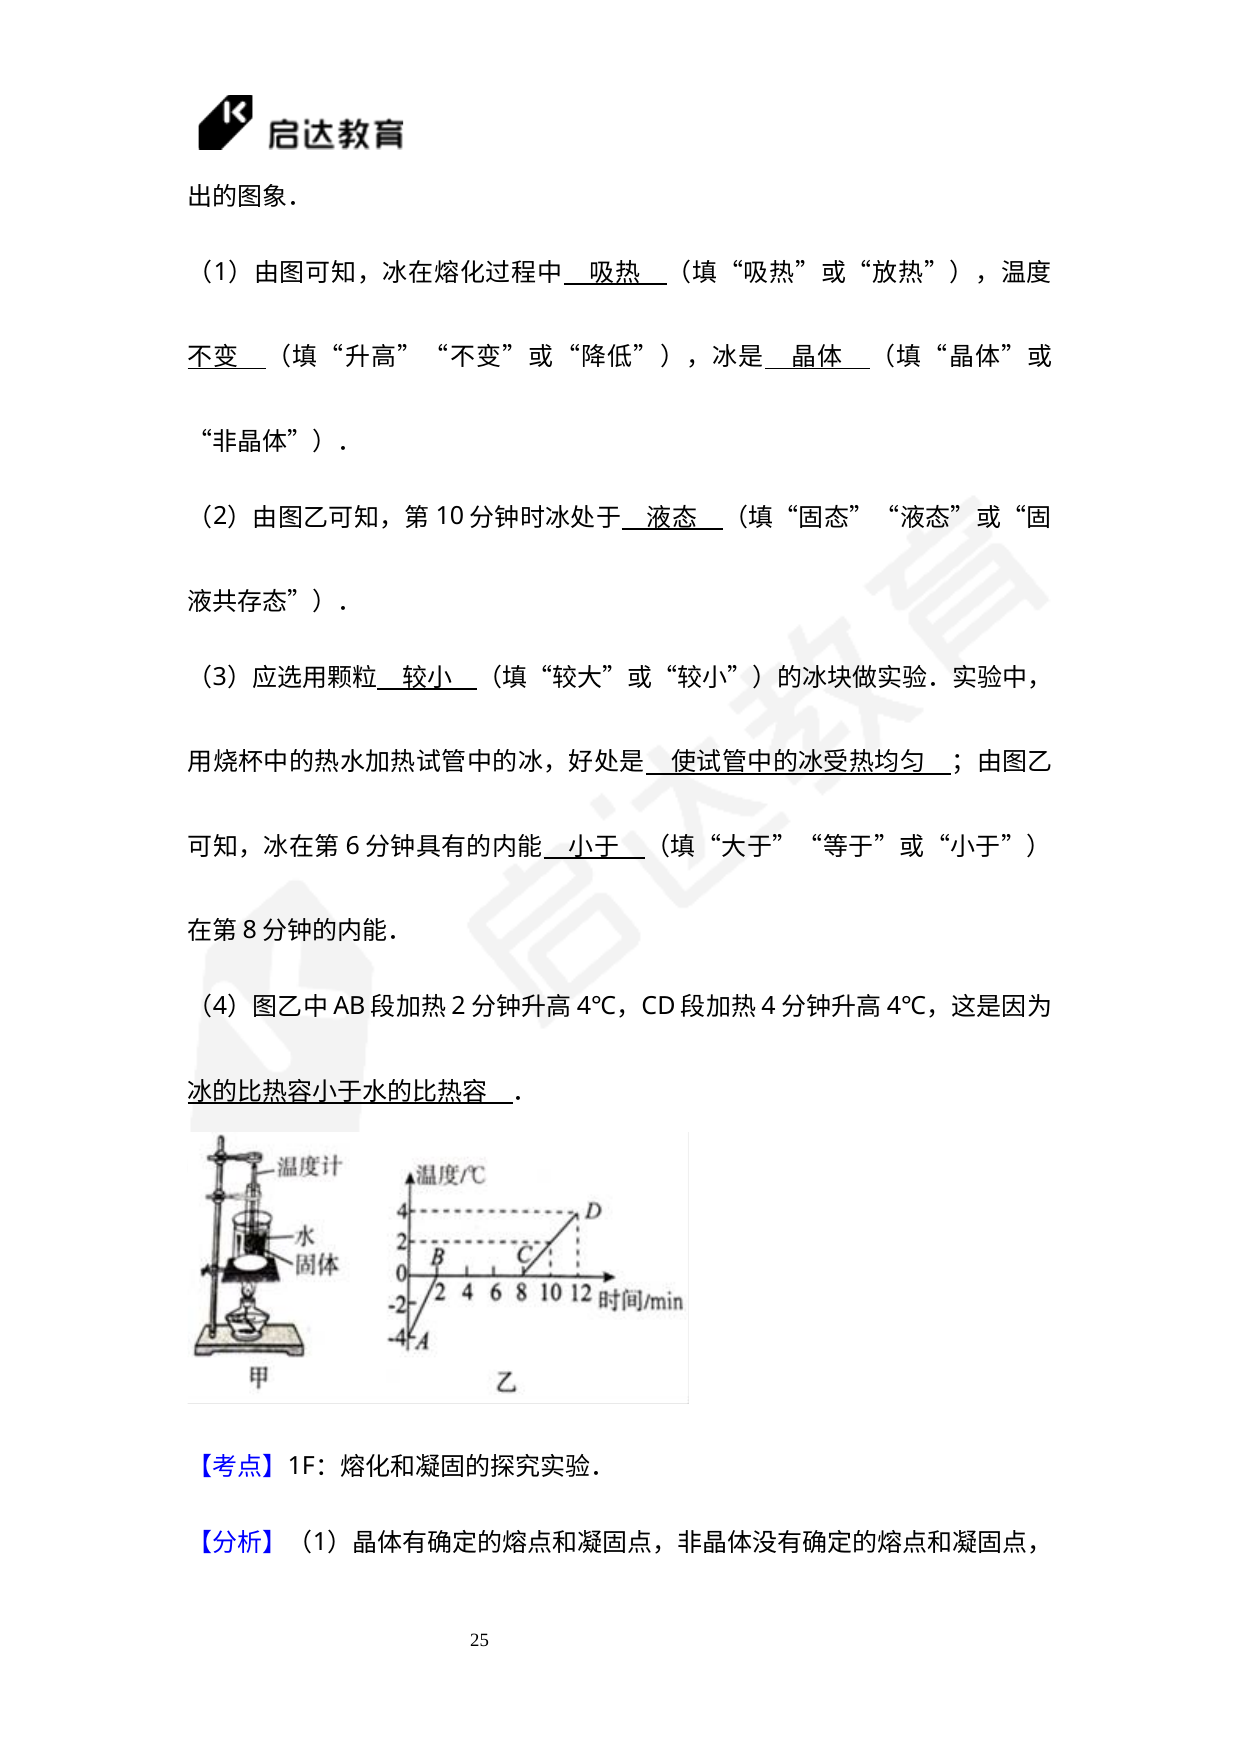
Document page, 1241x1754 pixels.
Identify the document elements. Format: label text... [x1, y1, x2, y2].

picture [198, 95, 404, 150]
text 【考点】1F：熔化和凝固的探究实验． [187, 1432, 1053, 1497]
text （4）图乙中AB段加热2分钟升高4℃，CD段加热4分钟升高4℃，这是因为 冰的比热容小于水的比热容 ． [187, 972, 1053, 1122]
text （3）应选用颗粒 较小 （填“较大”或“较小”）的冰块做实验．实验中，用烧杯中的热水加热试管中的冰，好处是 使试管中的冰受热均匀 ；由图乙可知，冰在第6分钟具有的内能 小于 （填“大于”“等于”或“小于”）在第8分钟的内能． [187, 643, 1053, 961]
text 22．如图甲是探究“冰在熔化时温度变化规律”实验，图乙是根据实验数据画出的图象． [187, 162, 1053, 227]
picture [187, 1132, 689, 1404]
text 【分析】（1）晶体有确定的熔点和凝固点，非晶体没有确定的熔点和凝固点，晶体在熔化过程中吸热但温度保持不变； [187, 1508, 1053, 1573]
text （2）由图乙可知，第10分钟时冰处于 液态 （填“固态”“液态”或“固液共存态”）． [187, 483, 1053, 632]
text （1）由图可知，冰在熔化过程中 吸热 （填“吸热”或“放热”），温度 不变 （填“升高”“不变”或“降低”），冰是 晶体 （填“晶体”或“非晶体”）． [187, 238, 1053, 472]
